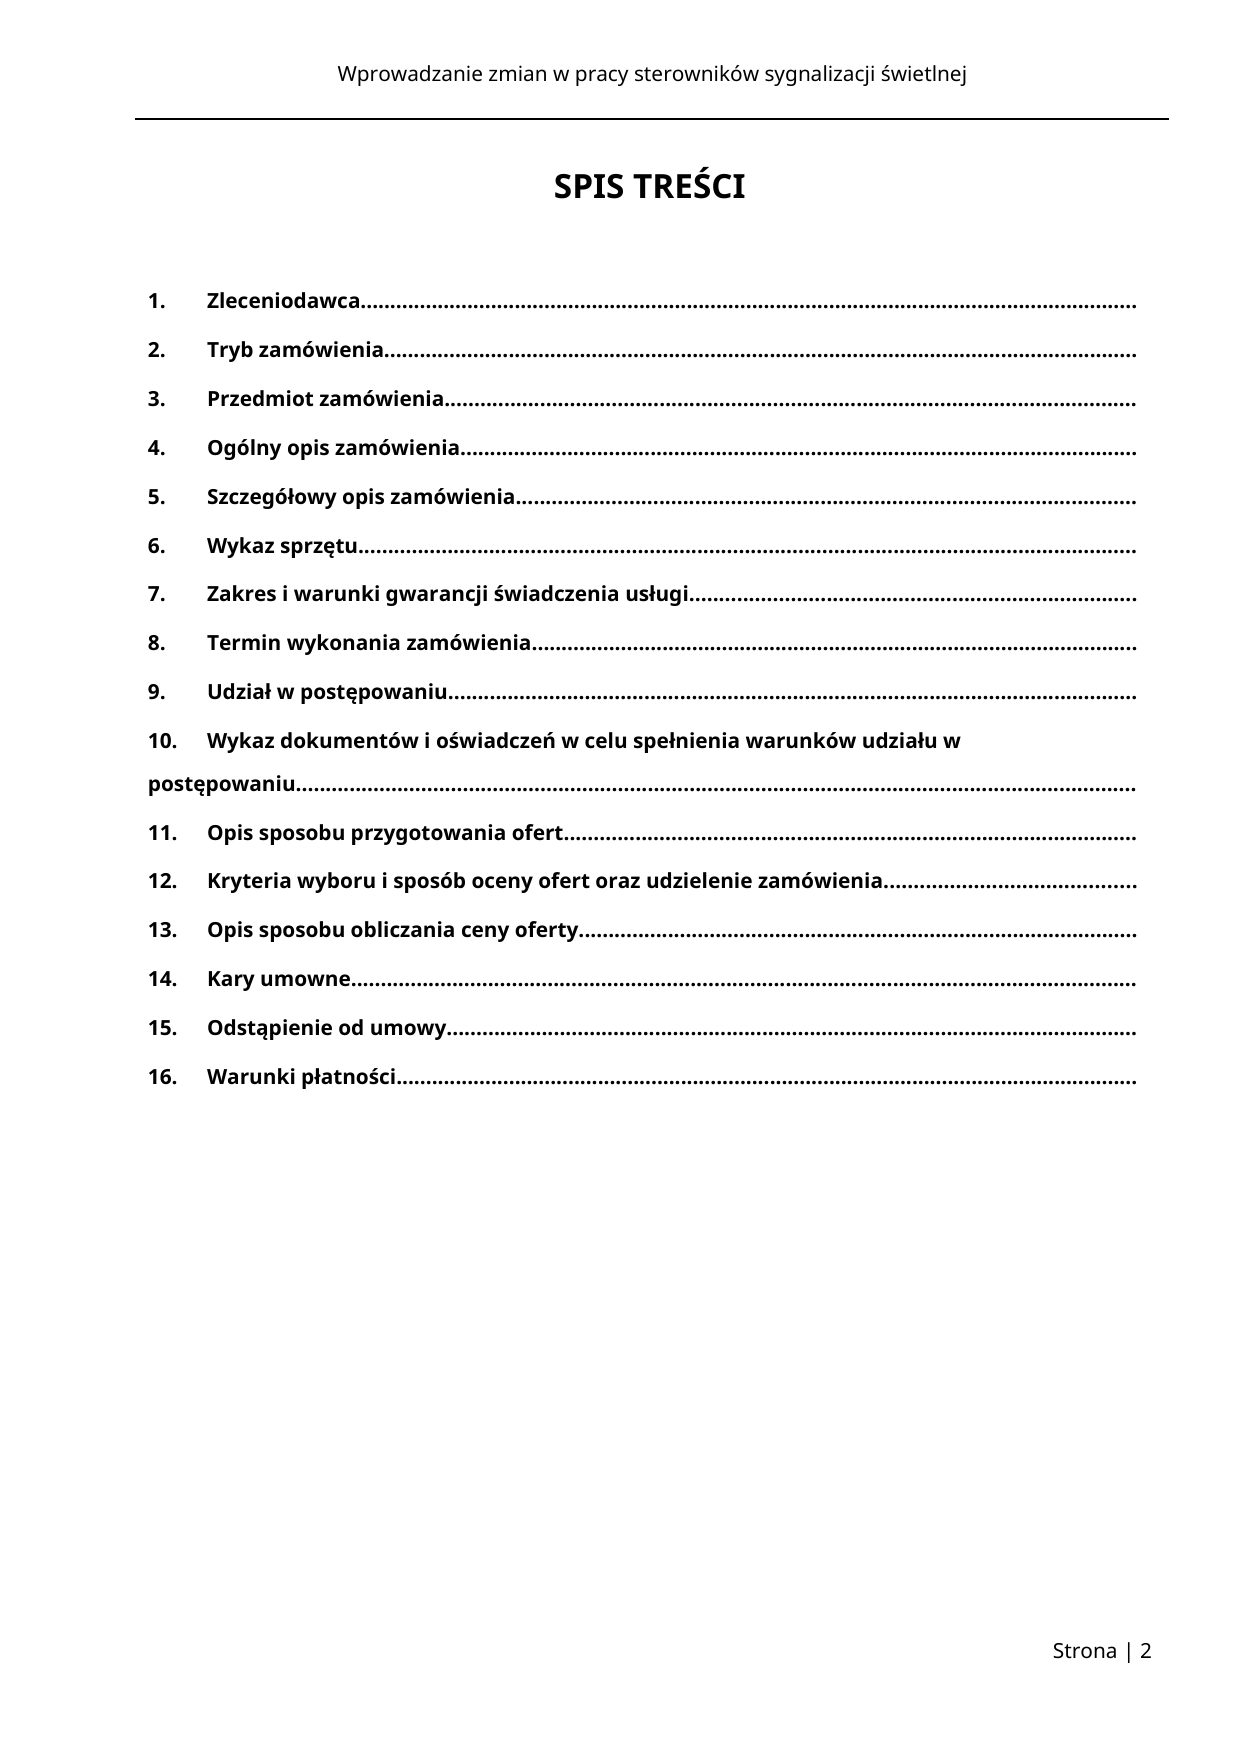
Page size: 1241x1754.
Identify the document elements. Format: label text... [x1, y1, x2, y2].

title SPIS TREŚCI [148, 163, 1152, 209]
text 4. Ogólny opis zamówienia 3 [148, 433, 1092, 461]
text 9. Udział w postępowaniu. 5 [148, 677, 1092, 706]
text 2. Tryb zamówienia 3 [148, 335, 1092, 364]
text 13. Opis sposobu obliczania ceny oferty. 6 [148, 915, 1092, 944]
text 14. Kary umowne. 7 [148, 964, 1092, 993]
text 12. Kryteria wyboru i sposób oceny ofert oraz udzielenie zamówienia. 6 [148, 866, 1092, 895]
text 10. Wykaz dokumentów i oświadczeń w celu spełnienia warunków udziału w postępowaniu. 5 [148, 726, 1092, 797]
text 7. Zakres i warunki gwarancji świadczenia usługi 4 [148, 579, 1092, 608]
text 3. Przedmiot zamówienia 3 [148, 384, 1092, 413]
text 11. Opis sposobu przygotowania ofert. 5 [148, 818, 1092, 846]
text 8. Termin wykonania zamówienia 4 [148, 628, 1092, 657]
text 1. Zleceniodawca 3 [148, 286, 1092, 315]
text 16. Warunki płatności 8 [148, 1062, 1092, 1090]
text 6. Wykaz sprzętu 4 [148, 531, 1092, 559]
text 15. Odstąpienie od umowy 7 [148, 1013, 1092, 1041]
text 5. Szczegółowy opis zamówienia 3 [148, 482, 1092, 510]
